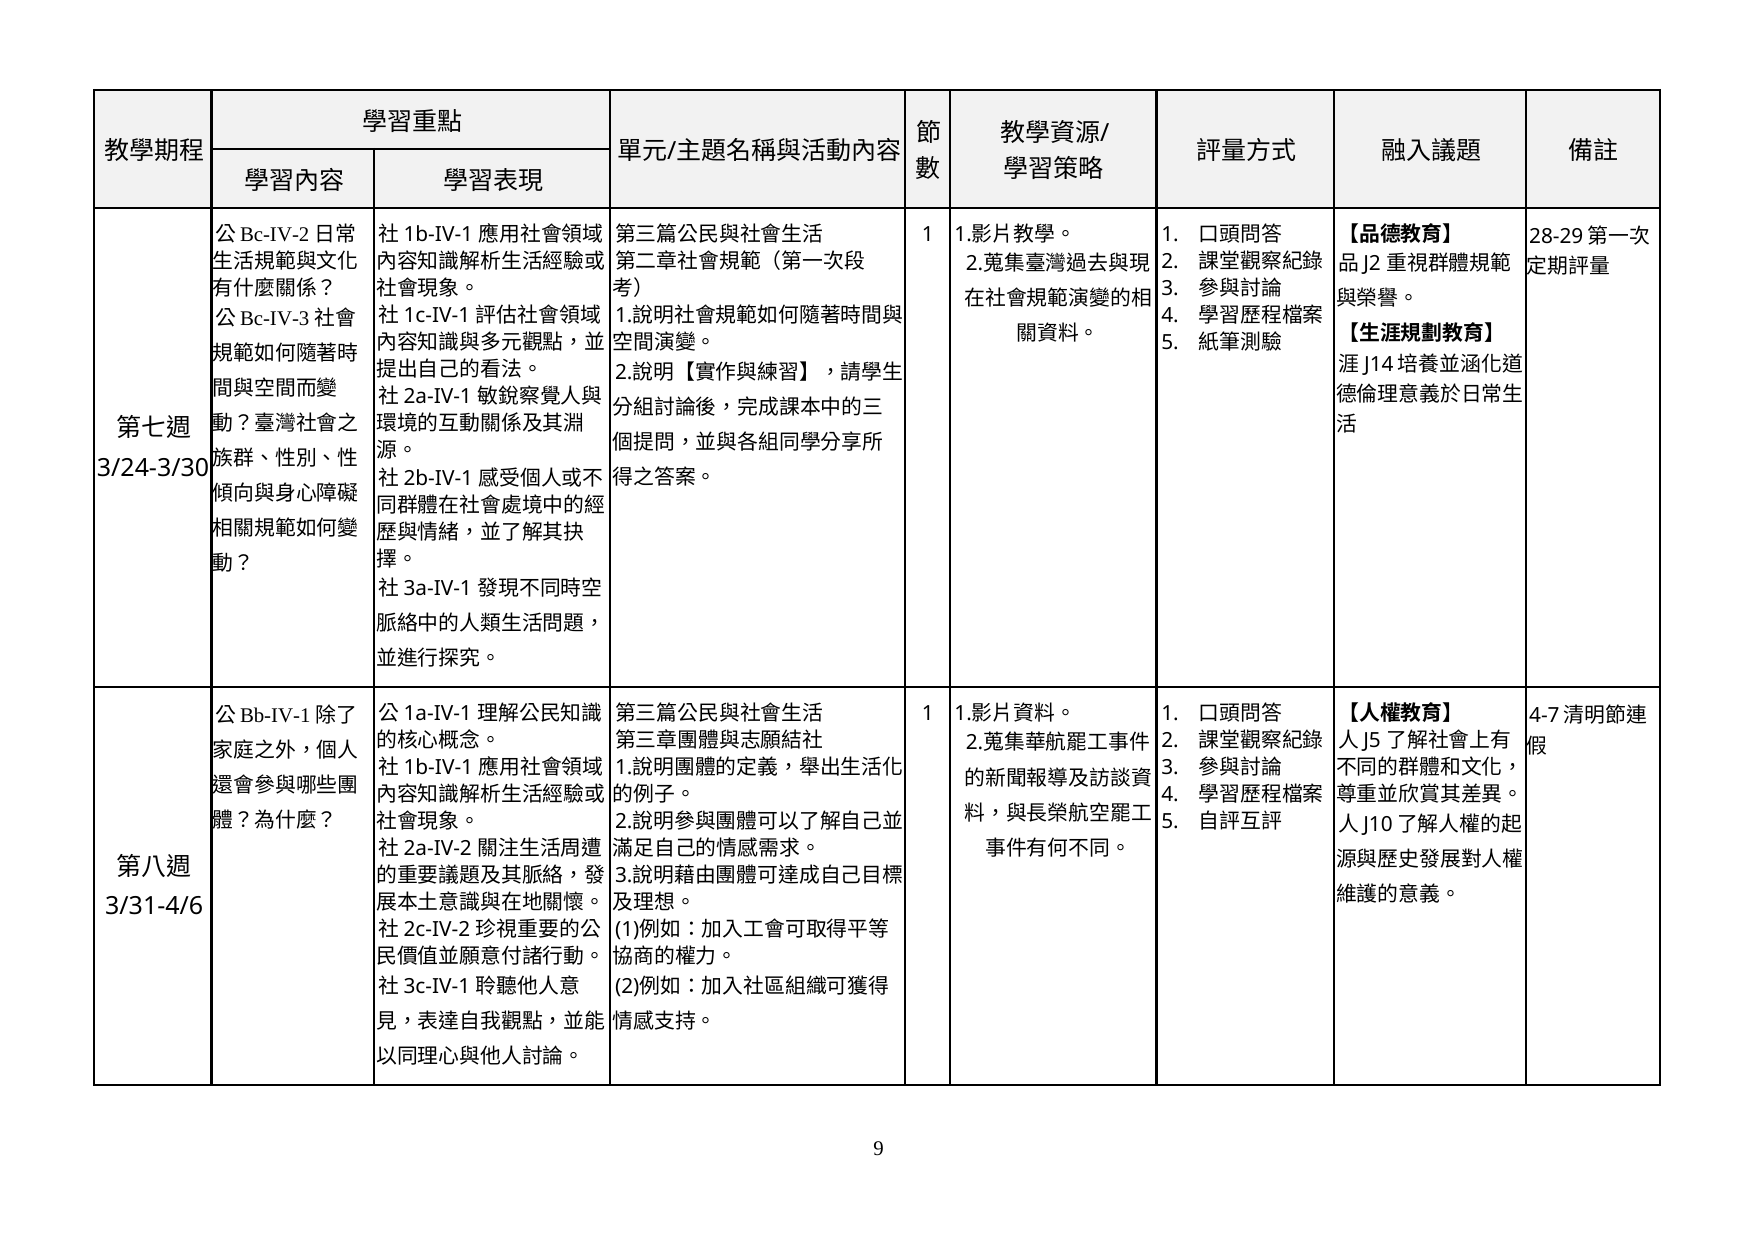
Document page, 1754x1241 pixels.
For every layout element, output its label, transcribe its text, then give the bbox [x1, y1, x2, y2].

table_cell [375, 688, 609, 1084]
table_cell 【品德教育】 品J2 重視群體規範與榮譽。 【生涯規劃教育】 涯 J14培養並涵化道德倫理意義於日常生活 [1335, 209, 1525, 686]
table_cell 1 [906, 209, 949, 686]
table_header 評量方式 [1158, 91, 1333, 207]
table_header 節數 [906, 91, 949, 207]
table_header 融入議題 [1335, 91, 1525, 207]
table_cell 1.影片教學。 2.蒐集臺灣過去與現在社會規範演變的相關資料。 [951, 209, 1155, 686]
table_cell 第三篇公民與社會生活 第二章社會規範（第一次段考） 1.說明社會規範如何隨著時間與空間演變。 2.說明【實作與練習】，請學生分組討論後，完成課本中的三個提問，並與各組同學分享所得之答案。 [611, 209, 904, 686]
table_cell 28-29第一次定期評量 [1527, 209, 1659, 686]
table_cell 口頭問答 課堂觀察紀錄 參與討論 學習歷程檔案 紙筆測驗 [1158, 209, 1333, 686]
table_header 單元/主題名稱與活動內容 [611, 91, 904, 207]
table_header 備註 [1527, 91, 1659, 207]
table_header 學習重點 [213, 91, 609, 148]
table_cell 公Bb-IV-1 除了家庭之外，個人還會參與哪些團體？為什麼？ [213, 688, 373, 1084]
table_header 教學資源/ 學習策略 [951, 91, 1155, 207]
table_cell 公Bc-IV-2 日常生活規範與文化有什麼關係？ 公Bc-IV-3 社會規範如何隨著時間與空間而變動？臺灣社會之族群、性別、性傾向與身心障礙相關規範如何變動？ [213, 209, 373, 686]
table_cell 社1b-IV-1 應用社會領域內容知識解析生活經驗或社會現象。 社1c-IV-1 評估社會領域內容知識與多元觀點，並提出自己的看法。 社2a-IV-1 敏銳察覺人與環境的互動關係及其淵源。 社2b-IV-1 感受個人或不同群體在社會處境中的經歷與情緒，並了解其抉擇。 社3a-IV-1 發現不同時空脈絡中的人類生活問題，並進行探究。 [375, 209, 609, 686]
table_cell 第八週 3/31-4/6 [95, 688, 210, 1084]
table_cell 學習內容 [213, 150, 373, 207]
table_cell 1.影片資料。 2.蒐集華航罷工事件的新聞報導及訪談資料，與長榮航空罷工事件有何不同。 [951, 688, 1155, 1084]
table_cell 第三篇公民與社會生活 第三章團體與志願結社 1.說明團體的定義，舉出生活化的例子。 2.說明參與團體可以了解自己並滿足自己的情感需求。 3.說明藉由團體可達成自己目標及理想。 (1)例如：加入工會可取得平等協商的權力。 (2)例如：加入社區組織可獲得情感支持。 [611, 688, 904, 1084]
table_cell 口頭問答 課堂觀察紀錄 參與討論 學習歷程檔案 自評互評 [1158, 688, 1333, 1084]
table_cell 1 [906, 688, 949, 1084]
table_cell 第七週 3/24-3/30 [95, 209, 210, 686]
table_cell 學習表現 [375, 150, 609, 207]
table_cell 4-7清明節連假 [1527, 688, 1659, 1084]
table_cell 【人權教育】 人J5 了解社會上有不同的群體和文化，尊重並欣賞其差異。 人J10了解人權的起源與歷史發展對人權維護的意義。 [1335, 688, 1525, 1084]
table_header 教學期程 [95, 91, 210, 207]
